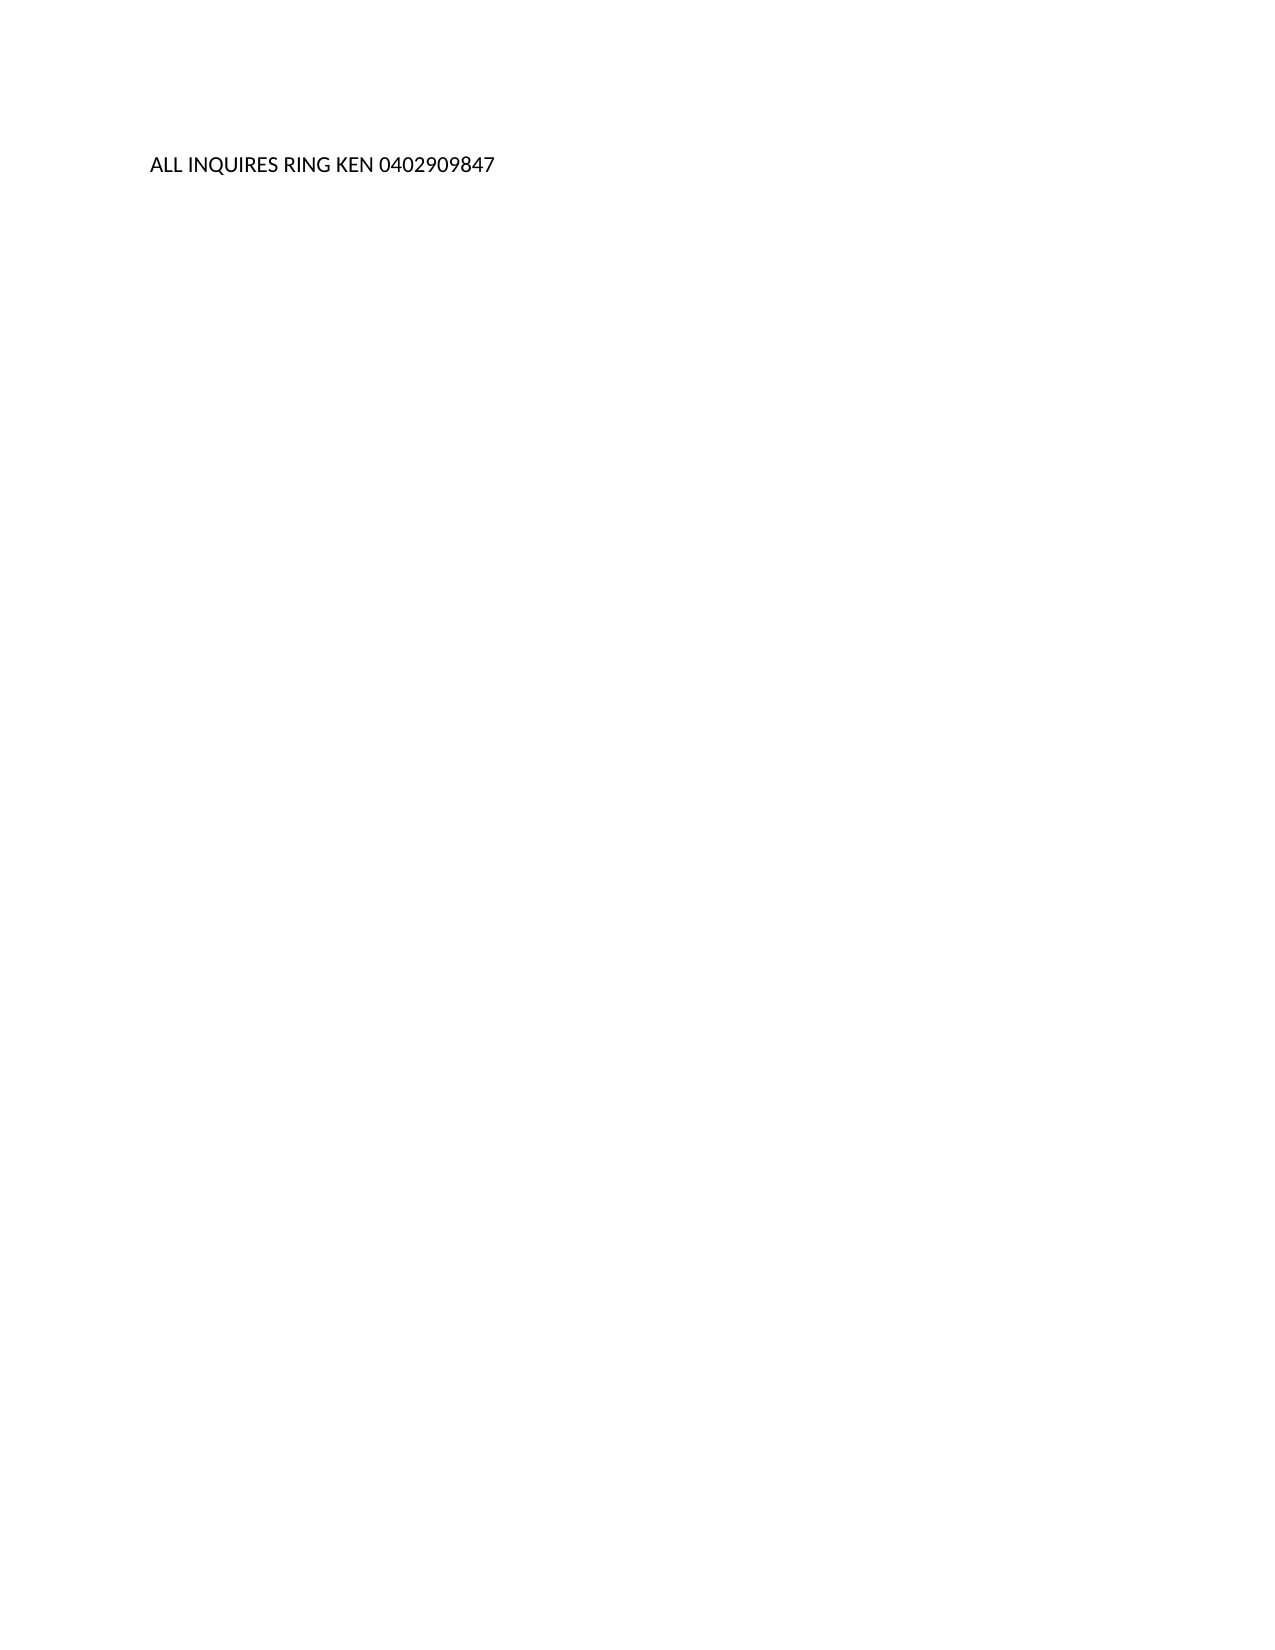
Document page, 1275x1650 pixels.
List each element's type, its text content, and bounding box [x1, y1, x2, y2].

text ALL INQUIRES RING KEN 0402909847 [150, 150, 1125, 178]
